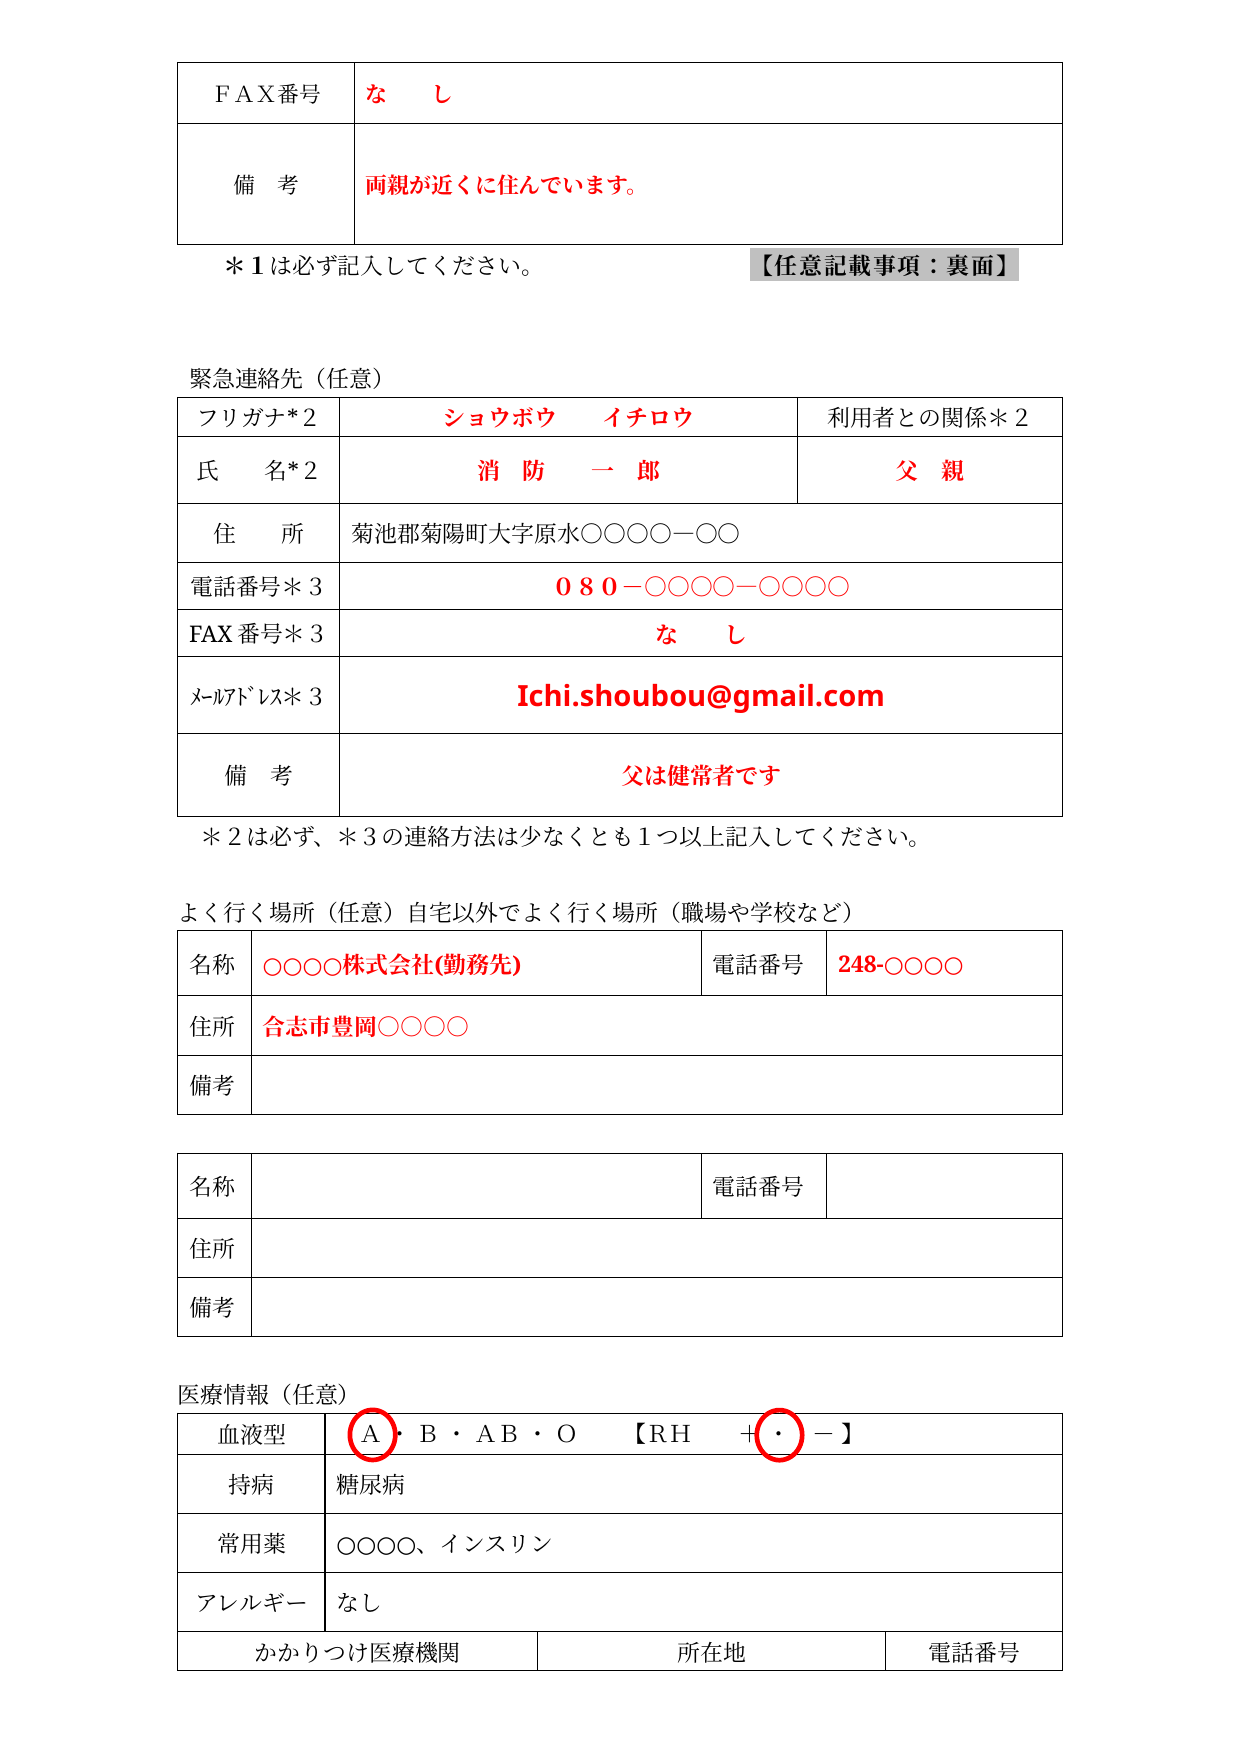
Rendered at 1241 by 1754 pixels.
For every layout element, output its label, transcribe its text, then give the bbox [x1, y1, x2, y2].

table_cell 備考 [178, 1056, 251, 1113]
table_header [827, 1154, 1062, 1217]
table_cell 住所 [178, 1219, 251, 1277]
table_cell アレルギー [178, 1573, 324, 1631]
table_cell 糖尿病 [326, 1455, 1062, 1513]
table_cell 備考 [178, 1278, 251, 1336]
table_cell 常用薬 [178, 1514, 324, 1572]
table_cell FAX番号＊３ [178, 610, 339, 656]
table_cell 合志市豊岡○○○○ [252, 996, 1062, 1054]
text ＊１は必ず記入してください。 【任意記載事項：裏面】 [177, 245, 1063, 283]
table_cell 父 親 [798, 437, 1062, 503]
table_header 電話番号 [702, 1154, 826, 1217]
text よく行く場所（任意）自宅以外でよく行く場所（職場や学校など） [177, 892, 1063, 930]
table_cell ○○○○、インスリン [326, 1514, 1062, 1572]
table_cell 住所 [178, 996, 251, 1054]
table_header 248-○○○○ [827, 931, 1062, 995]
table_cell 備 考 [178, 734, 339, 816]
table_header 血液型 [178, 1414, 324, 1454]
table_header Ａ ・ Ｂ ・ ＡＢ ・ Ｏ 【ＲＨ ＋ ・ － 】 [390, 1414, 762, 1454]
table_cell 両親が近くに住んでいます。 [355, 124, 1062, 244]
table_cell 所在地 [538, 1632, 885, 1670]
text ＊２は必ず、＊３の連絡方法は少なくとも１つ以上記入してください。 [177, 817, 1063, 854]
table_header 名称 [178, 1154, 251, 1217]
table_cell なし [326, 1573, 1062, 1631]
table_cell ＦＡＸ番号 [178, 63, 354, 123]
table_cell [252, 1278, 1062, 1336]
table_cell 利用者との関係＊２ [798, 398, 1062, 436]
table_cell ﾒｰﾙｱﾄﾞﾚｽ＊３ [178, 657, 339, 733]
table_cell 住 所 [178, 504, 339, 562]
table_cell 菊池郡菊陽町大字原水○○○○―○○ [340, 504, 1062, 562]
table_cell 電話番号 [886, 1632, 1062, 1670]
text 医療情報（任意） [177, 1374, 1063, 1412]
table_cell 電話番号＊３ [178, 563, 339, 609]
table_header 緊急連絡先（任意） [178, 283, 1062, 397]
table_cell 備 考 [178, 124, 354, 244]
table_cell [252, 1219, 1062, 1277]
table_cell 消 防 一 郎 [340, 437, 797, 503]
table_cell [252, 1056, 1062, 1113]
table_header 名称 [178, 931, 251, 995]
table_header Ａ ・ Ｂ ・ ＡＢ ・ Ｏ 【ＲＨ ＋ ・ － 】 [797, 1414, 1062, 1454]
table_cell ショウボウ イチロウ [340, 398, 797, 436]
table_cell 持病 [178, 1455, 324, 1513]
table_cell 父は健常者です [340, 734, 1062, 816]
table_header ○○○○株式会社(勤務先) [252, 931, 701, 995]
table_header 電話番号 [702, 931, 826, 995]
table_header [252, 1154, 701, 1217]
table_cell Ichi.shoubou@gmail.com [340, 657, 1062, 733]
table_cell な し [355, 63, 1062, 123]
table_cell フリガナ*２ [178, 398, 339, 436]
table_cell かかりつけ医療機関 [178, 1632, 537, 1670]
table_cell 氏 名*２ [178, 437, 339, 503]
table_cell ０８０－○○○○―○○○○ [340, 563, 1062, 609]
table_cell な し [340, 610, 1062, 656]
